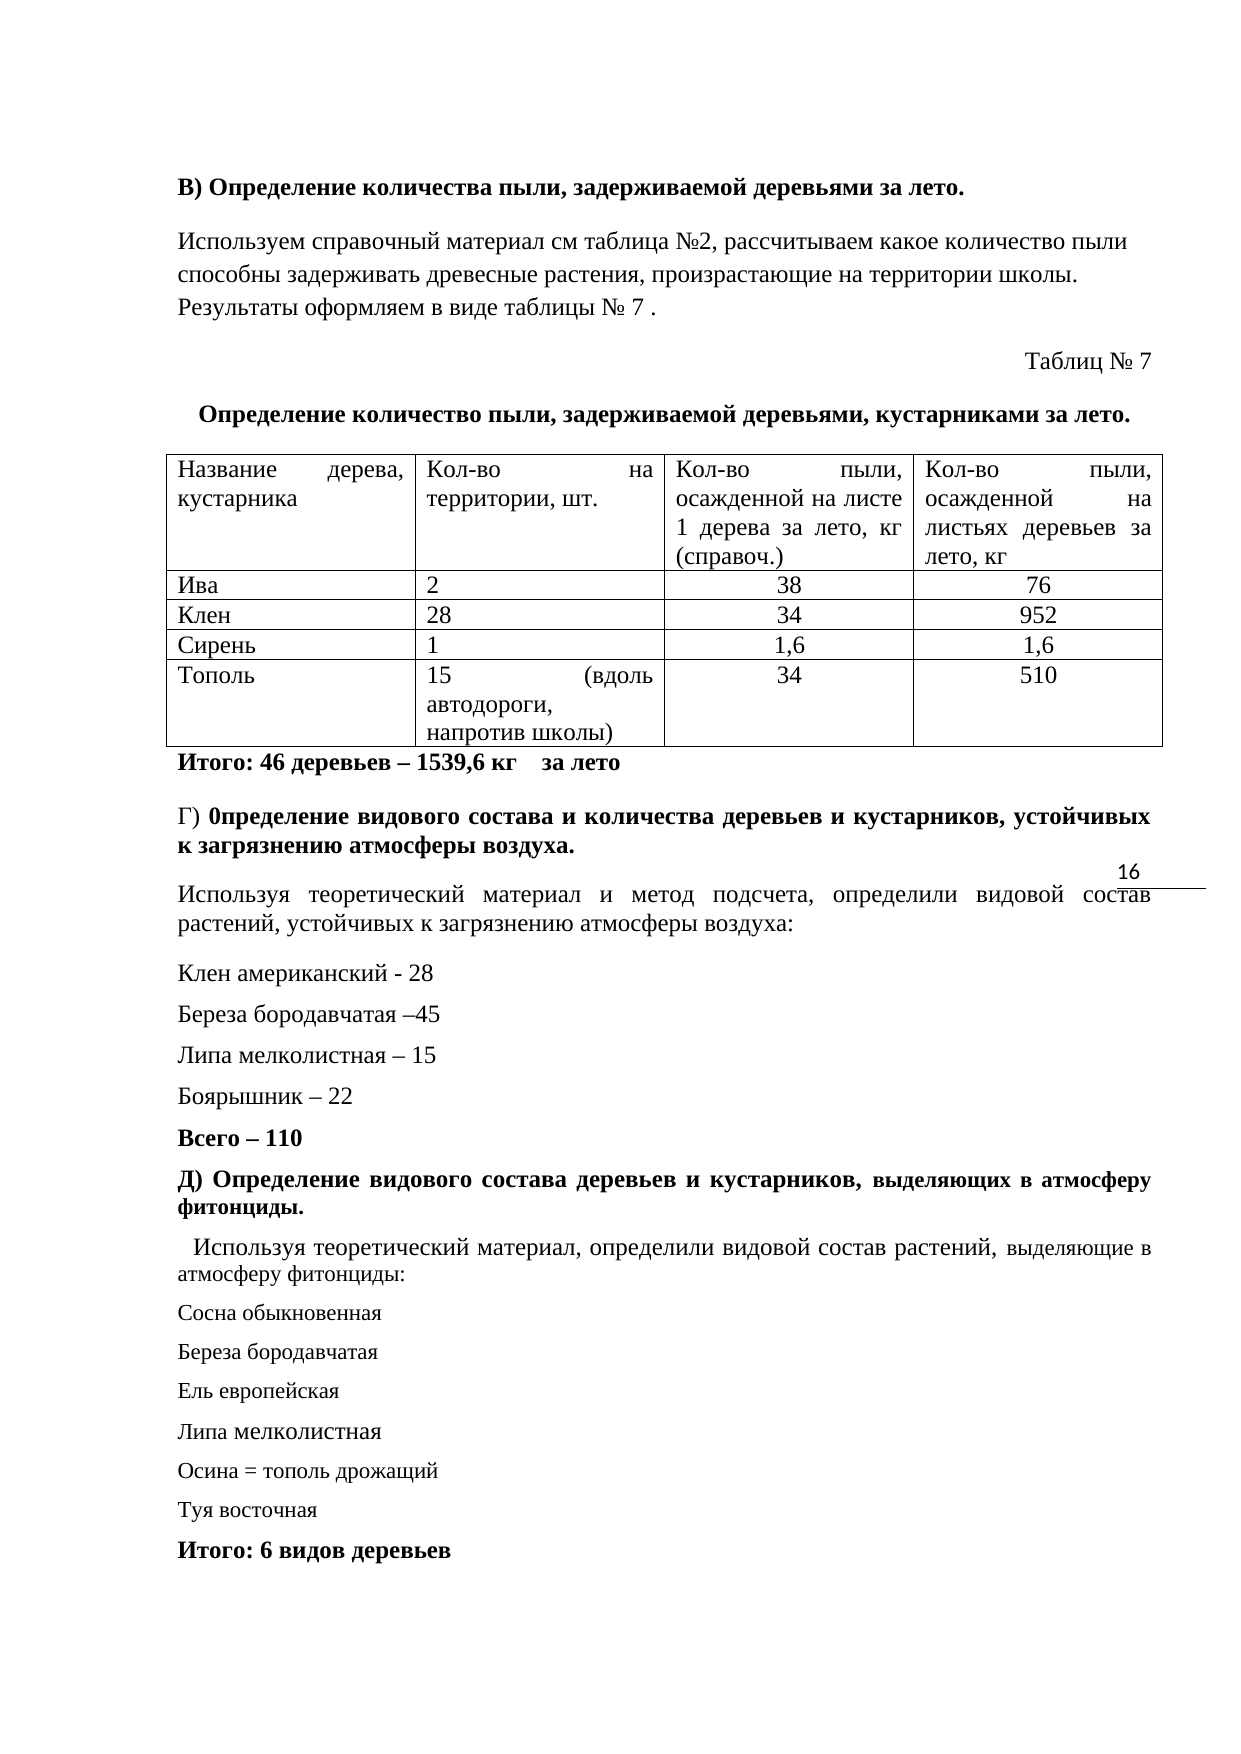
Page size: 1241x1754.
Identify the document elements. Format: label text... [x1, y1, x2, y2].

table_cell 34 [665, 600, 913, 629]
table_cell Тополь [167, 660, 415, 746]
table_header Кол-во на территории, шт. [416, 455, 664, 569]
text Итого: 46 деревьев – 1539,6 кг за лето [177, 747, 1152, 776]
table_header Кол-во пыли, осажденной на листе 1 дерева за лето, кг (справоч.) [665, 455, 913, 569]
text Липа мелколистная [177, 1416, 1152, 1444]
table_cell 1 [416, 630, 664, 659]
text Д) Определение видового состава деревьев и кустарников, выделяющих в атмосферу фитонциды. [177, 1164, 1152, 1219]
text Осина = тополь дрожащий [177, 1457, 1152, 1483]
table_cell 1,6 [914, 630, 1162, 659]
text Клен американский - 28 [177, 958, 1152, 986]
text Итого: 6 видов деревьев [177, 1535, 1152, 1563]
table_cell 76 [914, 571, 1162, 599]
table_cell 34 [665, 660, 913, 746]
table_cell Клен [167, 600, 415, 629]
table_header Название дерева, кустарника [167, 455, 415, 569]
text Липа мелколистная – 15 [177, 1040, 1152, 1069]
text Сосна обыкновенная [177, 1299, 1152, 1326]
table_cell 952 [914, 600, 1162, 629]
text Определение количество пыли, задерживаемой деревьями, кустарниками за лето. [177, 399, 1152, 428]
text В) Определение количества пыли, задерживаемой деревьями за лето. [177, 172, 1152, 201]
table_cell 510 [914, 660, 1162, 746]
table_cell 1,6 [665, 630, 913, 659]
table_cell 15 (вдоль автодороги, напротив школы) [416, 660, 664, 746]
text Всего – 110 [177, 1123, 1152, 1151]
table_cell Ива [167, 571, 415, 599]
text Туя восточная [177, 1496, 1152, 1522]
text Береза бородавчатая –45 [177, 999, 1152, 1028]
table_header Кол-во пыли, осажденной на листьях деревьев за лето, кг [914, 455, 1162, 569]
table_cell 2 [416, 571, 664, 599]
text Г) 0пределение видового состава и количества деревьев и кустарников, устойчивых к загрязнению атмосферы воздуха. [177, 801, 1152, 858]
text Используя теоретический материал и метод подсчета, определили видовой состав растений, устойчивых к загрязнению атмосферы воздуха: [177, 879, 1152, 937]
text Береза бородавчатая [177, 1338, 1152, 1364]
text Боярышник – 22 [177, 1081, 1152, 1110]
text Ель европейская [177, 1377, 1152, 1403]
text Таблиц № 7 [177, 346, 1152, 374]
text Используя теоретический материал, определили видовой состав растений, выделяющие в атмосферу фитонциды: [177, 1232, 1152, 1287]
table_cell 28 [416, 600, 664, 629]
table_cell 38 [665, 571, 913, 599]
text Используем справочный материал см таблица №2, рассчитываем какое количество пыли способны задерживать древесные растения, произрастающие на территории школы. Результаты оформляем в виде таблицы № 7 . [177, 226, 1152, 321]
table_cell Сирень [167, 630, 415, 659]
